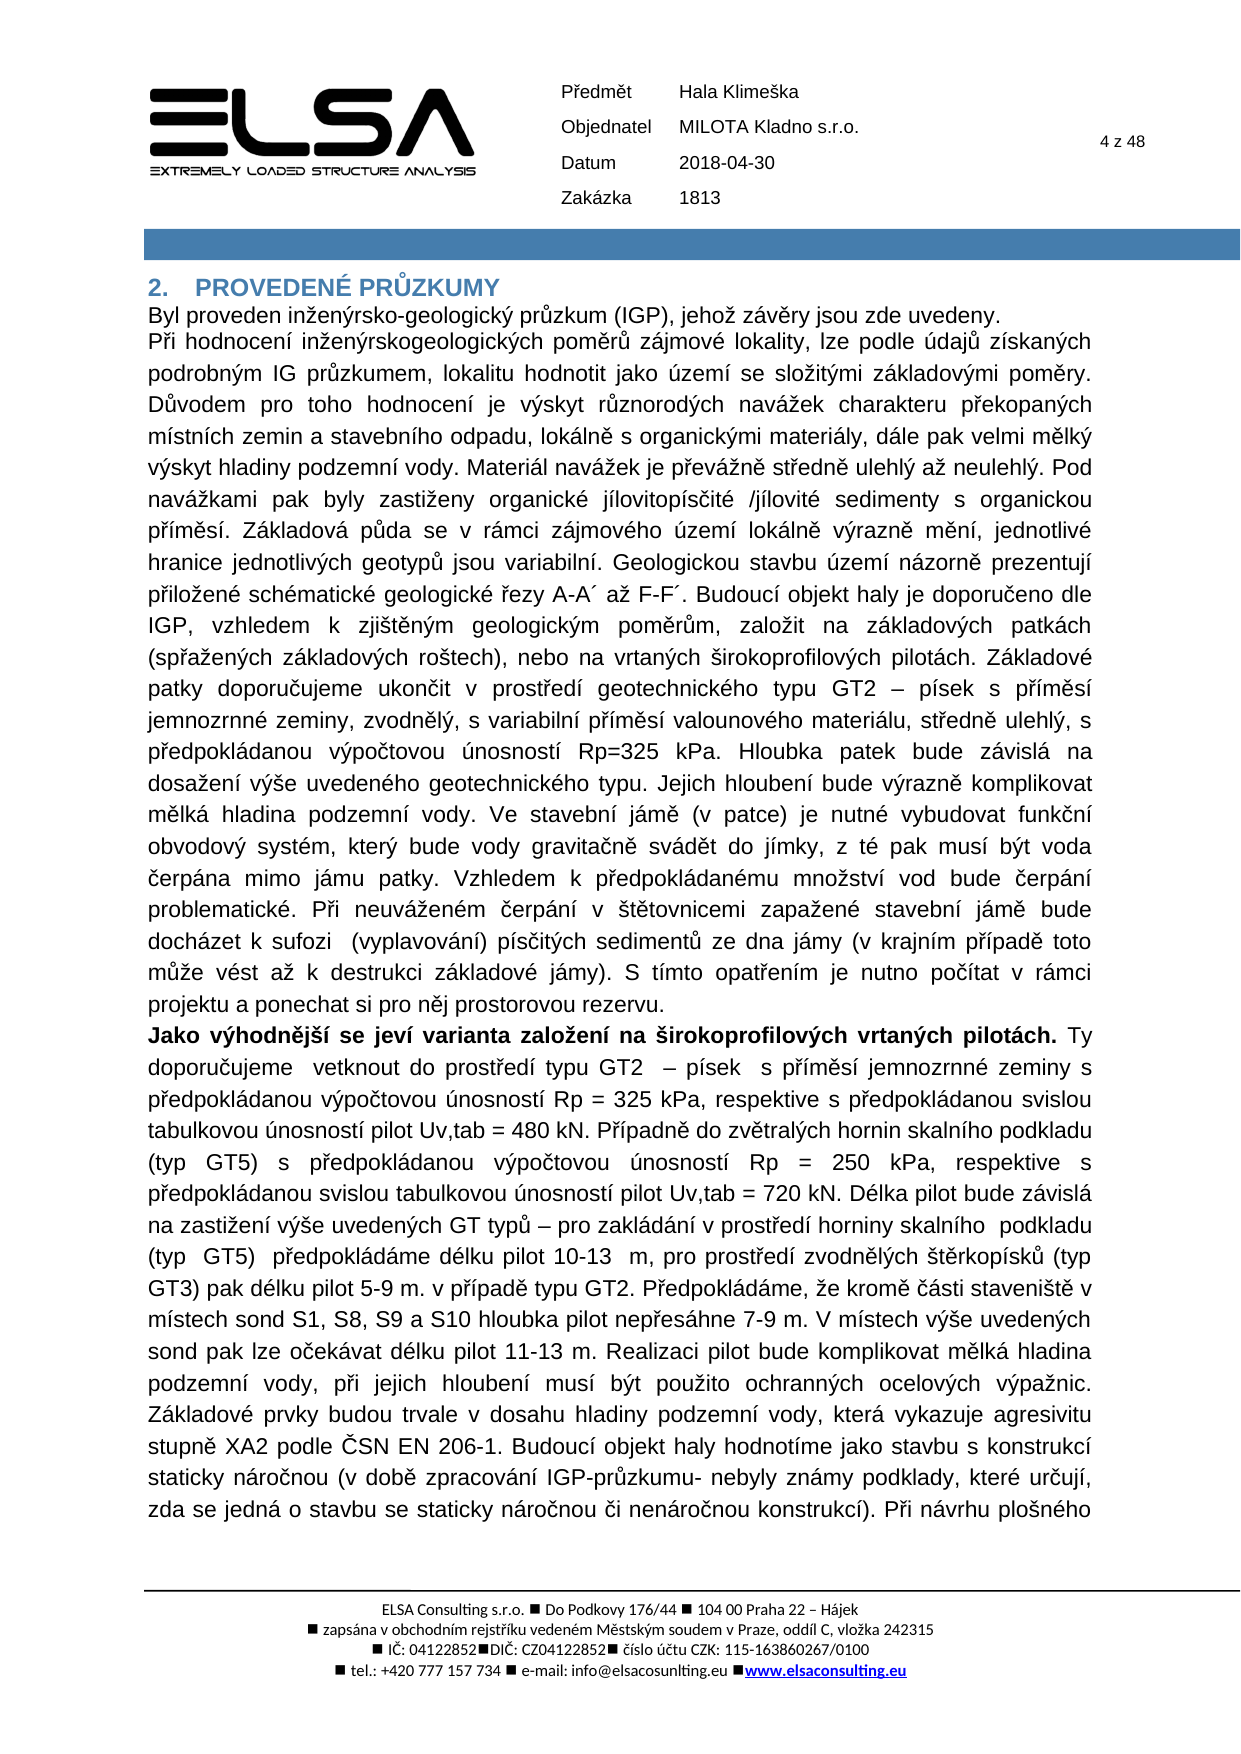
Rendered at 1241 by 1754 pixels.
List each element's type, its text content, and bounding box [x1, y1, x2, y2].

text Byl proveden inženýrsko-geologický průzkum (IGP), jehož závěry jsou zde uvedeny. [148, 302, 1093, 328]
picture [142, 86, 481, 177]
text Při hodnocení inženýrskogeologických poměrů zájmové lokality, lze podle údajů získaných podrobným IG průzkumem, lokalitu hodnotit jako území se složitými základovými poměry. Důvodem pro toho hodnocení je výskyt různorodých navážek charakteru překopaných místních zemin a stavebního odpadu, lokálně s organickými materiály, dále pak velmi mělký výskyt hladiny podzemní vody. Materiál navážek je převážně středně ulehlý až neulehlý. Pod navážkami pak byly zastiženy organické jílovitopísčité /jílovité sedimenty s organickou příměsí. Základová půda se v rámci zájmového území lokálně výrazně mění, jednotlivé hranice jednotlivých geotypů jsou variabilní. Geologickou stavbu území názorně prezentují přiložené schématické geologické řezy A-A´ až F-F´. Budoucí objekt haly je doporučeno dle IGP, vzhledem k zjištěným geologickým poměrům, založit na základových patkách (spřažených základových roštech), nebo na vrtaných širokoprofilových pilotách. Základové patky doporučujeme ukončit v prostředí geotechnického typu GT2 – písek s příměsí jemnozrnné zeminy, zvodnělý, s variabilní příměsí valounového materiálu, středně ulehlý, s předpokládanou výpočtovou únosností Rp=325 kPa. Hloubka patek bude závislá na dosažení výše uvedeného geotechnického typu. Jejich hloubení bude výrazně komplikovat mělká hladina podzemní vody. Ve stavební jámě (v patce) je nutné vybudovat funkční obvodový systém, který bude vody gravitačně svádět do jímky, z té pak musí být voda čerpána mimo jámu patky. Vzhledem k předpokládanému množství vod bude čerpání problematické. Při neuváženém čerpání v štětovnicemi zapažené stavební jámě bude docházet k sufozi (vyplavování) písčitých sedimentů ze dna jámy (v krajním případě toto může vést až k destrukci základové jámy). S tímto opatřením je nutno počítat v rámci projektu a ponechat si pro něj prostorovou rezervu. [148, 328, 1093, 1017]
subtitle provedené průzkumy [148, 273, 1093, 302]
